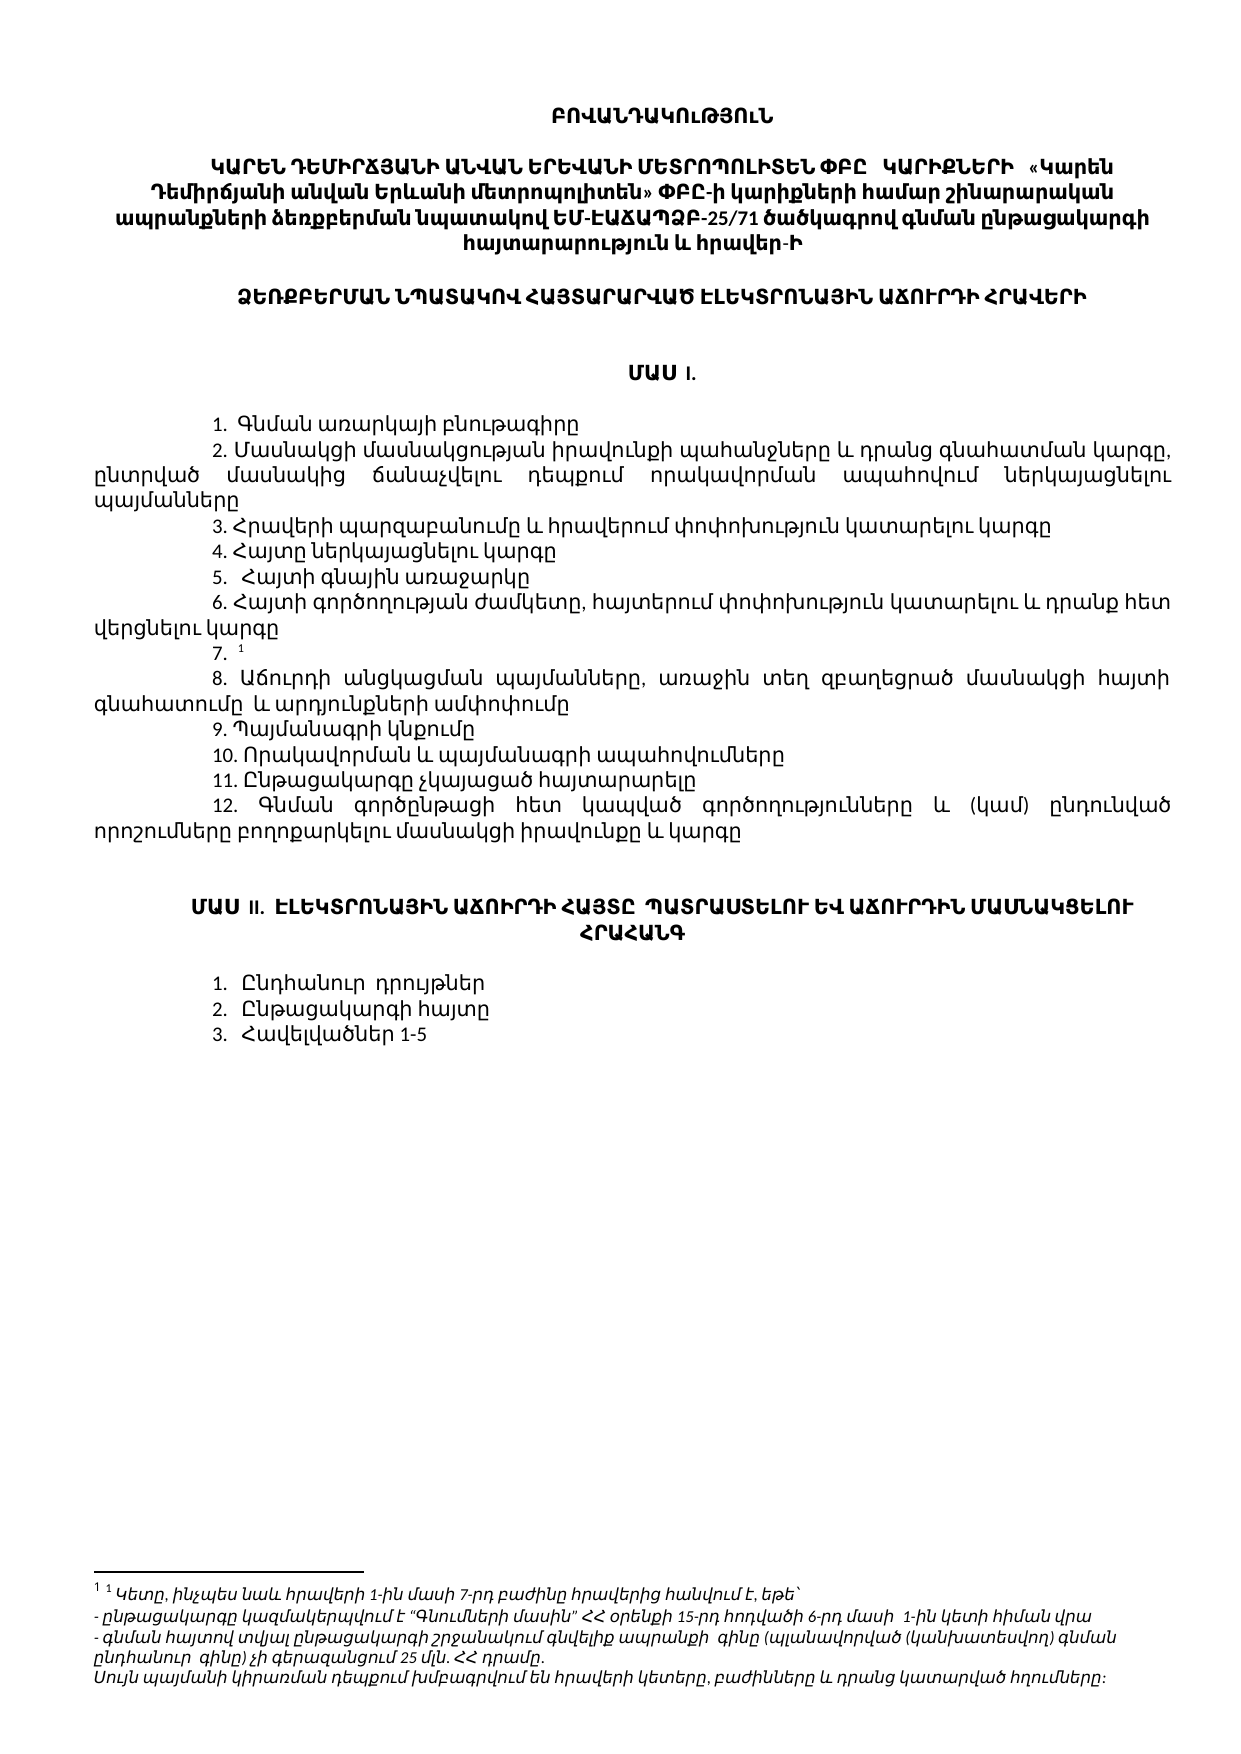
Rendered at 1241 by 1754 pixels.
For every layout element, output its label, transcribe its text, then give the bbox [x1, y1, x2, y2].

text ՁԵՌՔԲԵՐՄԱՆ ՆՊԱՏԱԿՈՎ ՀԱՅՏԱՐԱՐՎԱԾ ԷԼԵԿՏՐՈՆԱՅԻՆ ԱՃՈՒՐԴԻ ՀՐԱՎԵՐԻ [94, 284, 1171, 310]
text 2. Մասնակցի մասնակցության իրավունքի պահանջները և դրանց գնահատման կարգը, ընտրված մասնակից ճանաչվելու դեպքում որակավորման ապահովում ներկայացնելու պայմանները [94, 437, 1171, 513]
text 5. Հայտի գնային առաջարկը [94, 564, 1171, 589]
text 11. Ընթացակարգը չկայացած հայտարարելը [94, 767, 1171, 793]
text ՄԱՍ II. ԷԼԵԿՏՐՈՆԱՅԻՆ ԱՃՈԻՐԴԻ ՀԱՅՏԸ ՊԱՏՐԱՍՏԵԼՈՒ ԵՎ ԱՃՈՒՐԴԻՆ ՄԱՍՆԱԿՑԵԼՈՒ ՀՐԱՀԱՆԳ [94, 894, 1171, 945]
text 4. Հայտը ներկայացնելու կարգը [94, 538, 1171, 564]
text 1. Գնման առարկայի բնութագիրը [94, 411, 1171, 437]
text 12. Գնման գործընթացի հետ կապված գործողությունները և (կամ) ընդունված որոշումները բողոքարկելու մասնակցի իրավունքը և կարգը [94, 793, 1171, 843]
text ԿԱՐԵՆ ԴԵՄԻՐՃՅԱՆԻ ԱՆՎԱՆ ԵՐԵՎԱՆԻ ՄԵՏՐՈՊՈԼԻՏԵՆ ՓԲԸ ԿԱՐԻՔՆԵՐԻ «Կարեն Դեմիրճյանի անվան Երևանի մետրոպոլիտեն» ՓԲԸ-ի կարիքների համար շինարարական ապրանքների ձեռքբերման նպատակով ԵՄ-ԷԱՃԱՊՁԲ-25/71 ծածկագրով գնման ընթացակարգի հայտարարություն և հրավեր-Ի [94, 154, 1171, 256]
text 9. Պայմանագրի կնքումը [94, 716, 1171, 742]
text 1. Ընդհանուր դրույթներ [94, 971, 1171, 996]
text 3. Հավելվածներ 1-5 [94, 1021, 1171, 1047]
text ԲՈՎԱՆԴԱԿՈւԹՅՈւՆ [94, 103, 1171, 128]
text 7. 1 [94, 640, 1171, 666]
text 8. Աճուրդի անցկացման պայմանները, առաջին տեղ զբաղեցրած մասնակցի հայտի գնահատումը և արդյունքների ամփոփումը [94, 666, 1171, 716]
text ՄԱՍ I. [94, 361, 1171, 386]
text 2. Ընթացակարգի հայտը [94, 996, 1171, 1021]
text 3. Հրավերի պարզաբանումը և հրավերում փոփոխություն կատարելու կարգը [94, 513, 1171, 538]
text 6. Հայտի գործողության ժամկետը, հայտերում փոփոխություն կատարելու և դրանք հետ վերցնելու կարգը [94, 589, 1171, 640]
text 10. Որակավորման և պայմանագրի ապահովումները [94, 742, 1171, 767]
